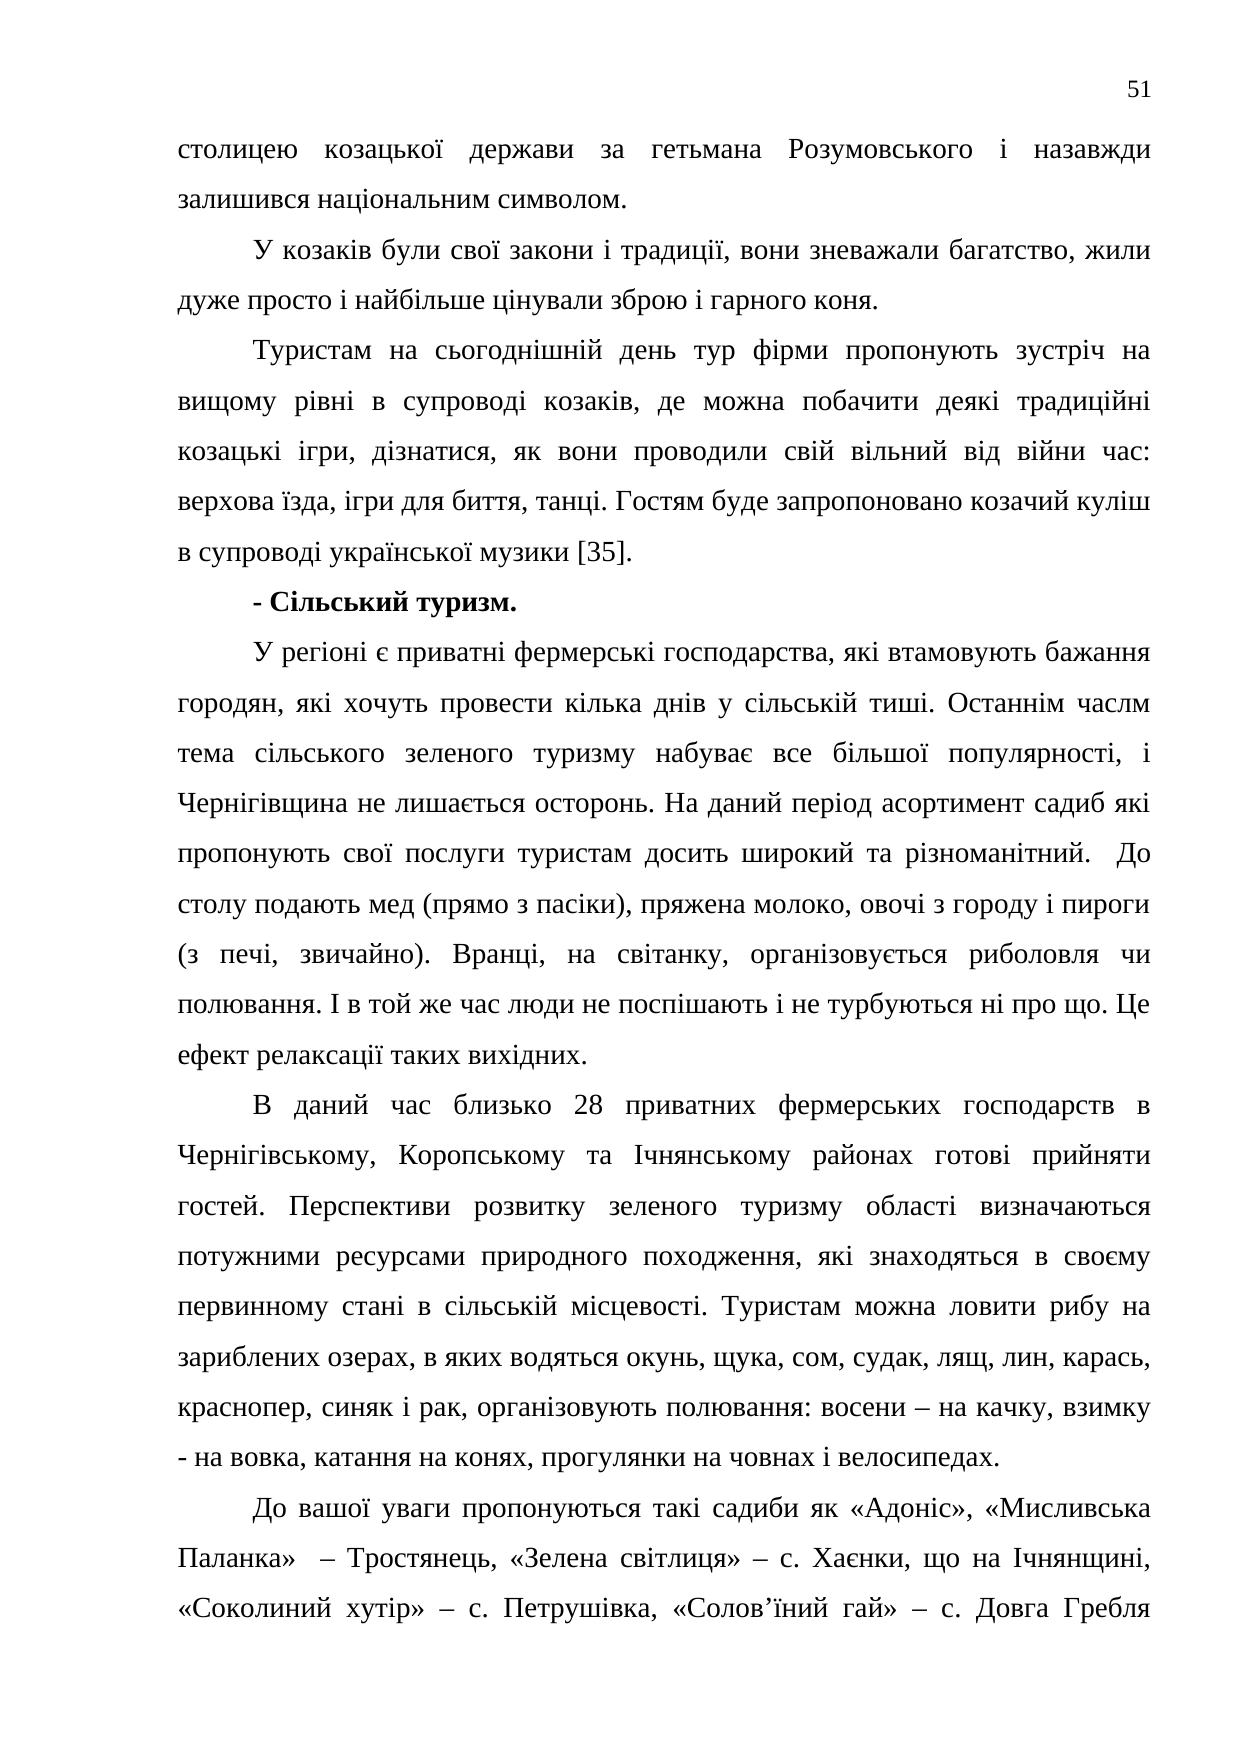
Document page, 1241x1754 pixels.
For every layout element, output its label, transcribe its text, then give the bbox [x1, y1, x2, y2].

text В даний час близько 28 приватних фермерських господарств в Чернігівському, Коропському та Ічнянському районах готові прийняти гостей. Перспективи розвитку зеленого туризму області визначаються потужними ресурсами природного походження, які знаходяться в своєму первинному стані в сільській місцевості. Туристам можна ловити рибу на зариблених озерах, в яких водяться окунь, щука, сом, судак, лящ, лин, карась, краснопер, синяк і рак, організовують полювання: восени – на качку, взимку - на вовка, катання на конях, прогулянки на човнах і велосипедах. [177, 1087, 1152, 1473]
text Туристам на сьогоднішній день тур фірми пропонують зустріч на вищому рівні в супроводі козаків, де можна побачити деякі традиційні козацькі ігри, дізнатися, як вони проводили свій вільний від війни час: верхова їзда, ігри для биття, танці. Гостям буде запропоновано козачий куліш в супроводі української музики [35]. [177, 332, 1152, 567]
text У регіоні є приватні фермерські господарства, які втамовують бажання городян, які хочуть провести кілька днів у сільській тиші. Останнім часлм тема сільського зеленого туризму набуває все більшої популярності, і Чернігівщина не лишається осторонь. На даний період асортимент садиб які пропонують свої послуги туристам досить широкий та різноманітний. До столу подають мед (прямо з пасіки), пряжена молоко, овочі з городу і пироги (з печі, звичайно). Вранці, на світанку, організовується риболовля чи полювання. І в той же час люди не поспішають і не турбуються ні про що. Це ефект релаксації таких вихідних. [177, 634, 1152, 1070]
text У козаків були свої закони і традиції, вони зневажали багатство, жили дуже просто і найбільше цінували зброю і гарного коня. [177, 232, 1152, 316]
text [177, 131, 1152, 215]
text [177, 1490, 1152, 1624]
text - Сільський туризм. [177, 584, 1152, 618]
